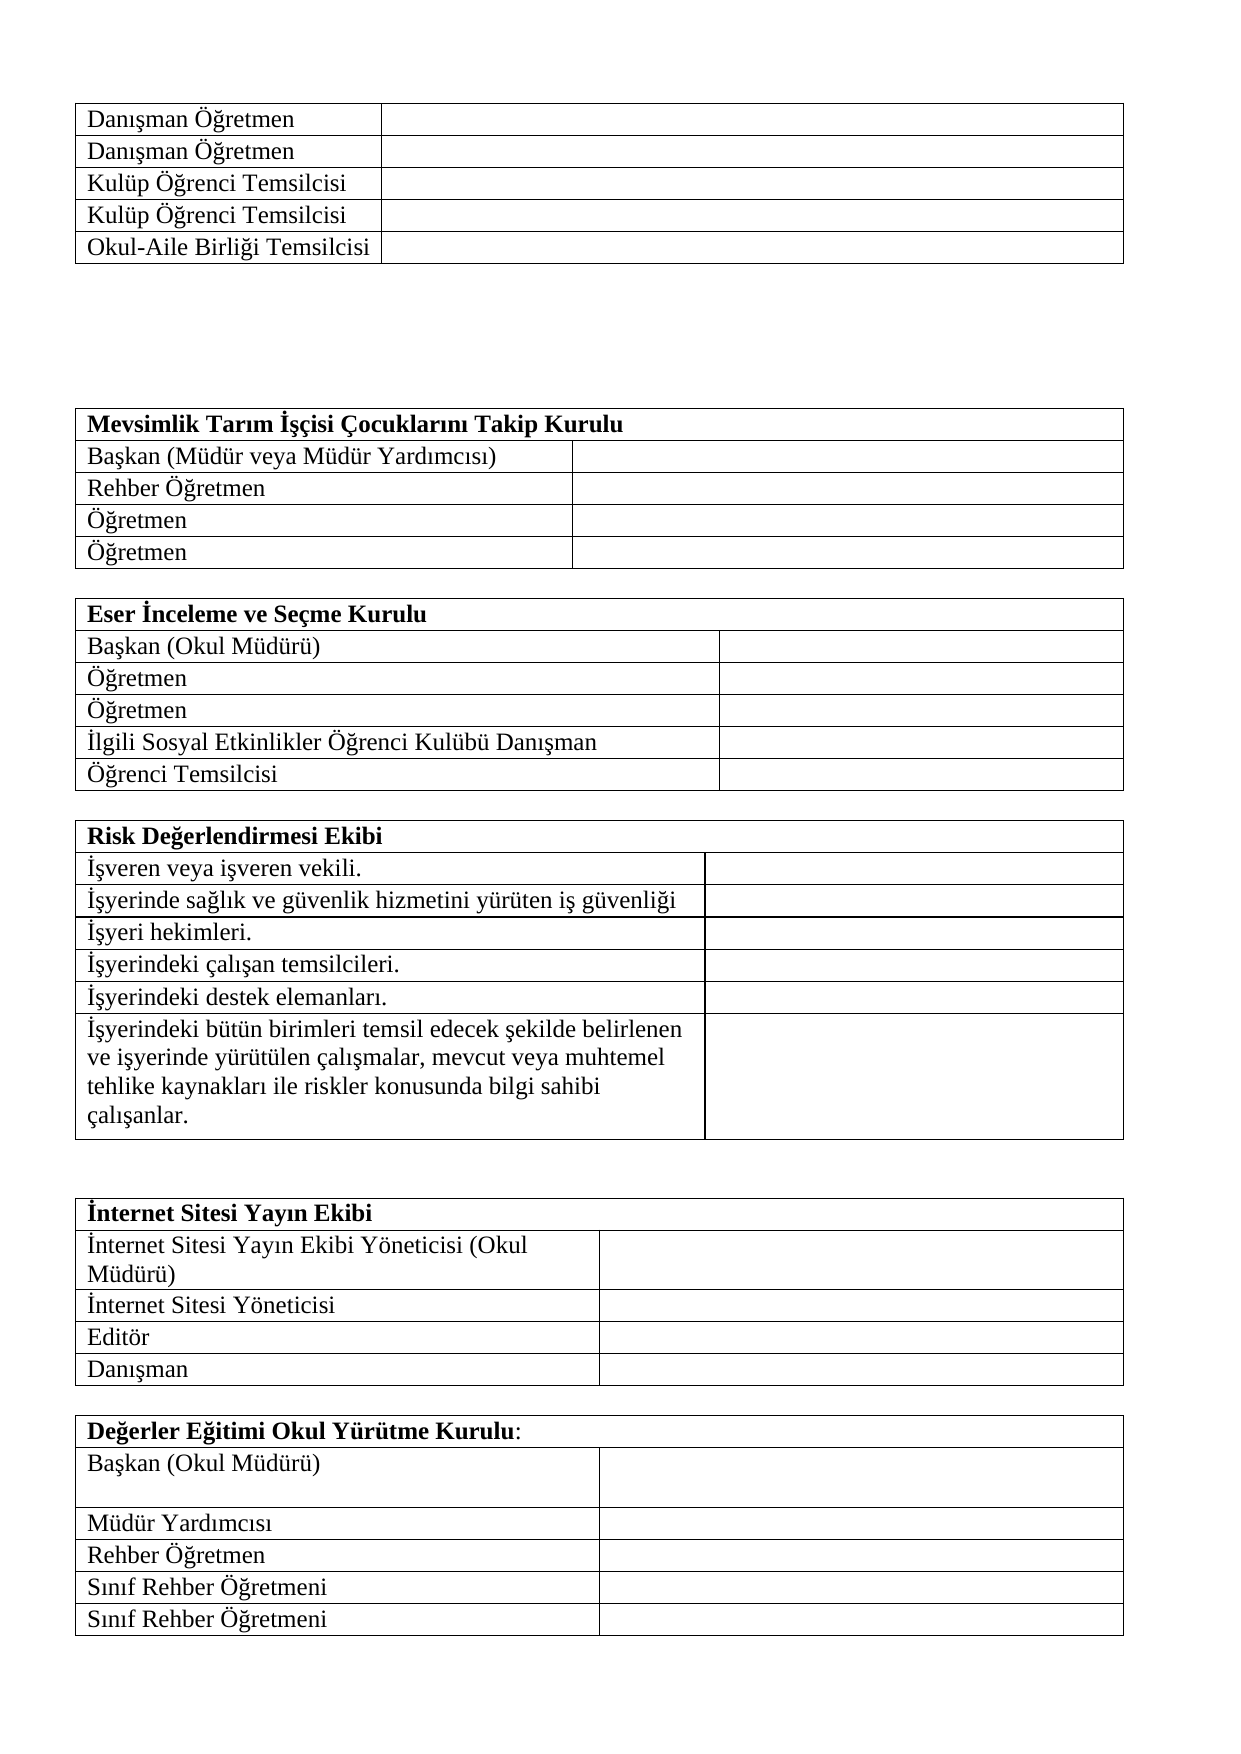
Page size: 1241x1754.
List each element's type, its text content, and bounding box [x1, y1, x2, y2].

table_cell Okul-Aile Birliği Temsilcisi [76, 232, 381, 263]
table_cell İşyerinde sağlık ve güvenlik hizmetini yürüten iş güvenliği uzmanları [76, 885, 704, 916]
table_cell [720, 631, 1123, 662]
table_cell Öğrenci Temsilcisi [76, 759, 719, 790]
table_cell [720, 695, 1123, 726]
table_cell İşyerindeki çalışan temsilcileri. [76, 950, 704, 981]
table_cell Kulüp Öğrenci Temsilcisi [76, 168, 381, 199]
table_cell Başkan (Müdür veya Müdür Yardımcısı) [76, 441, 572, 472]
table_cell İşyeri hekimleri. [76, 918, 704, 948]
table_cell [706, 885, 1123, 916]
table_cell İnternet Sitesi Yayın Ekibi Yöneticisi (Okul Müdürü) [76, 1231, 599, 1289]
table_cell [600, 1448, 1123, 1507]
table_cell Öğretmen [76, 505, 572, 536]
table_cell Danışman [76, 1354, 599, 1385]
table_cell [720, 663, 1123, 694]
table_cell [600, 1231, 1123, 1289]
table_cell Editör [76, 1322, 599, 1353]
table_header İnternet Sitesi Yayın Ekibi [76, 1199, 1123, 1229]
table_cell [706, 1014, 1123, 1139]
table_cell [573, 441, 1123, 472]
table_cell Başkan (Okul Müdürü) [76, 1448, 599, 1507]
table_cell [573, 537, 1123, 568]
table_cell [720, 759, 1123, 790]
table_cell İşyerindeki bütün birimleri temsil edecek şekilde belirlenen ve işyerinde yürütülen çalışmalar, mevcut veya muhtemel tehlike kaynakları ile riskler konusunda bilgi sahibi çalışanlar. [76, 1014, 704, 1139]
table_cell Öğretmen [76, 663, 719, 694]
table_cell Danışman Öğretmen [76, 104, 381, 135]
table_cell [720, 727, 1123, 758]
table_cell İşyerindeki destek elemanları. [76, 982, 704, 1013]
table_cell [382, 168, 1123, 199]
table_header Mevsimlik Tarım İşçisi Çocuklarını Takip Kurulu [76, 409, 1123, 440]
table_cell Başkan (Okul Müdürü) [76, 631, 719, 662]
table_cell [600, 1540, 1123, 1571]
table_cell İşveren veya işveren vekili. [76, 853, 704, 884]
table_cell [600, 1572, 1123, 1603]
table_header Eser İnceleme ve Seçme Kurulu [76, 599, 1123, 630]
table_cell [706, 853, 1123, 884]
table_cell [706, 982, 1123, 1013]
table_cell İlgili Sosyal Etkinlikler Öğrenci Kulübü Danışman Öğretmeni [76, 727, 719, 758]
table_cell [600, 1290, 1123, 1321]
table_cell [706, 918, 1123, 948]
table_cell Danışman Öğretmen [76, 136, 381, 167]
table_header Değerler Eğitimi Okul Yürütme Kurulu: [76, 1416, 1123, 1447]
table_cell Rehber Öğretmen [76, 473, 572, 504]
table_cell [600, 1508, 1123, 1539]
table_cell Öğretmen [76, 537, 572, 568]
table_cell Sınıf Rehber Öğretmeni [76, 1604, 599, 1635]
table_cell Sınıf Rehber Öğretmeni [76, 1572, 599, 1603]
table_cell Kulüp Öğrenci Temsilcisi [76, 200, 381, 231]
table_cell [600, 1354, 1123, 1385]
table_cell [573, 473, 1123, 504]
table_cell Rehber Öğretmen [76, 1540, 599, 1571]
table_cell İnternet Sitesi Yöneticisi [76, 1290, 599, 1321]
table_header Risk Değerlendirmesi Ekibi [76, 821, 1123, 852]
table_cell [382, 136, 1123, 167]
table_cell [600, 1604, 1123, 1635]
table_cell [573, 505, 1123, 536]
table_cell [706, 950, 1123, 981]
table_cell [382, 232, 1123, 263]
table_cell Öğretmen [76, 695, 719, 726]
table_cell [382, 104, 1123, 135]
table_cell Müdür Yardımcısı [76, 1508, 599, 1539]
table_cell [600, 1322, 1123, 1353]
table_cell [382, 200, 1123, 231]
